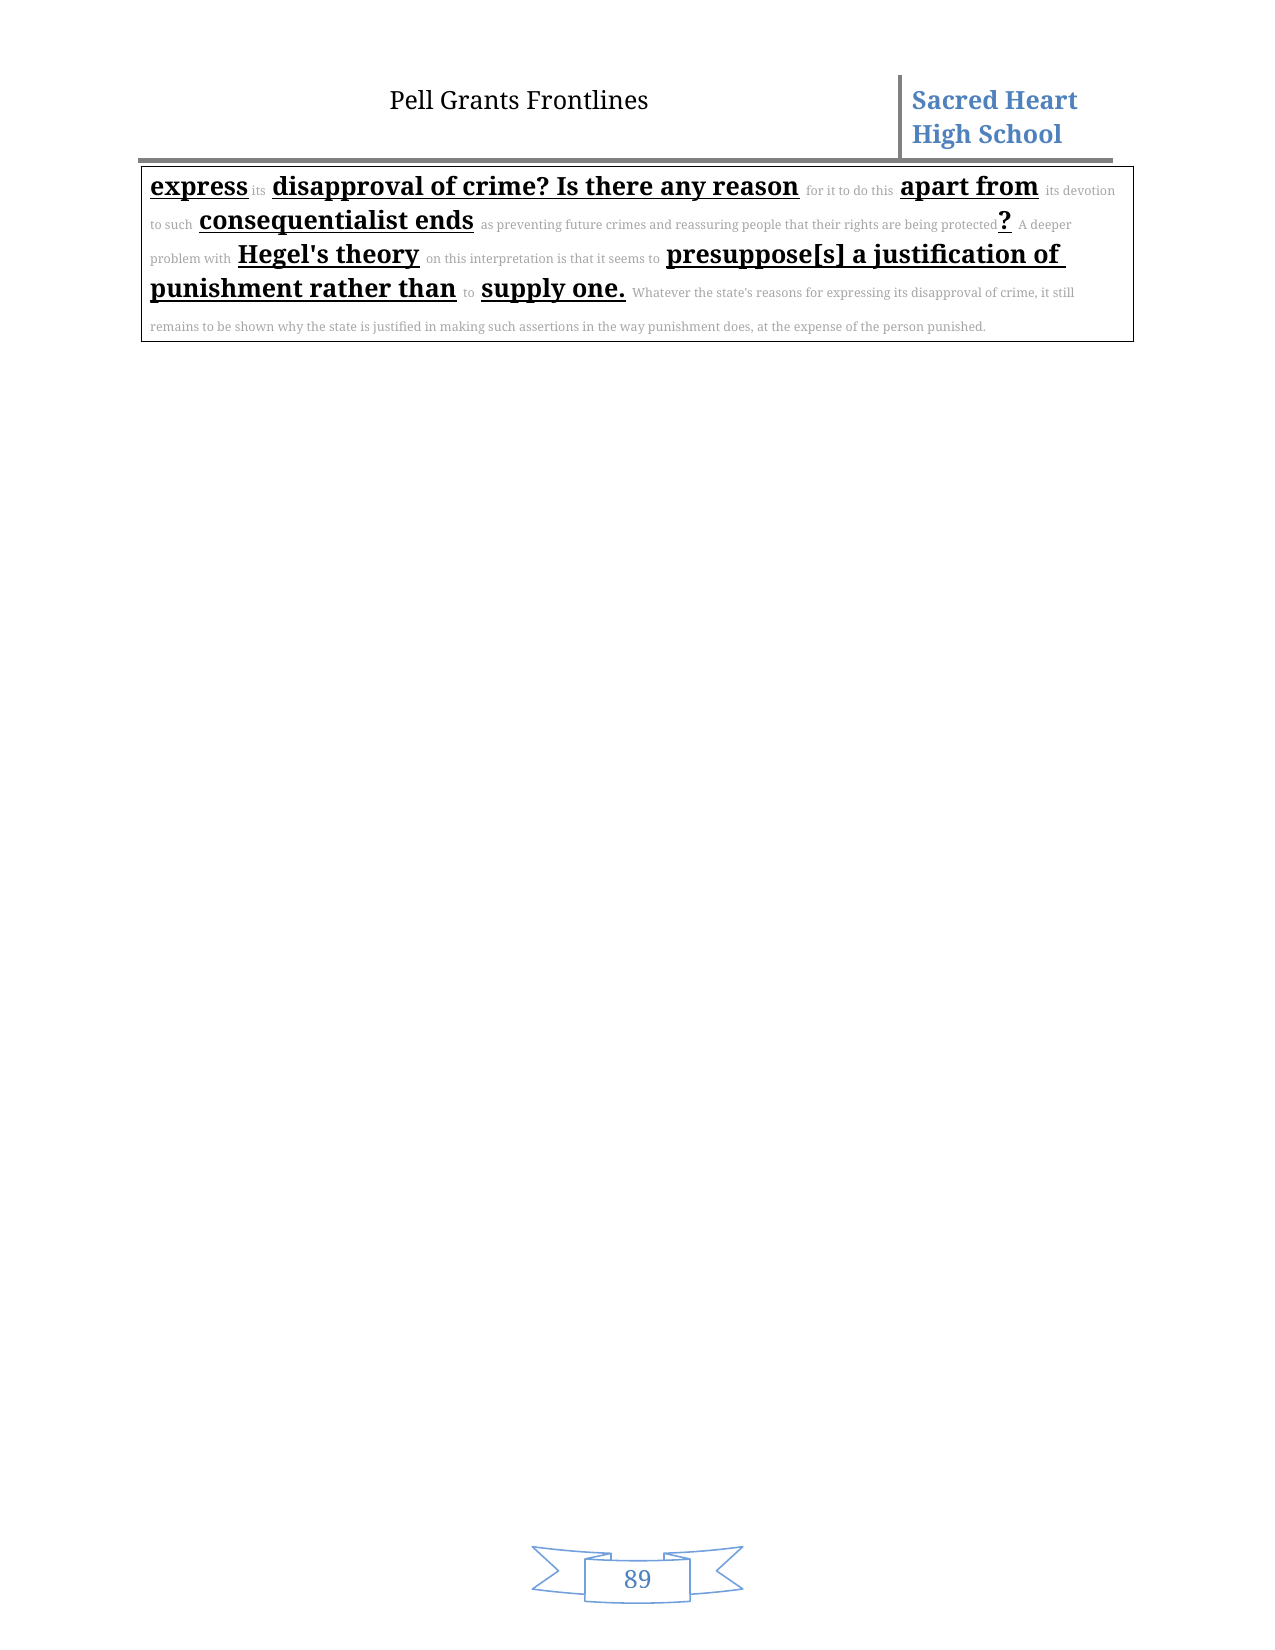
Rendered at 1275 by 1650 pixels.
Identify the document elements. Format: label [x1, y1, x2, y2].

text [142, 167, 1133, 341]
